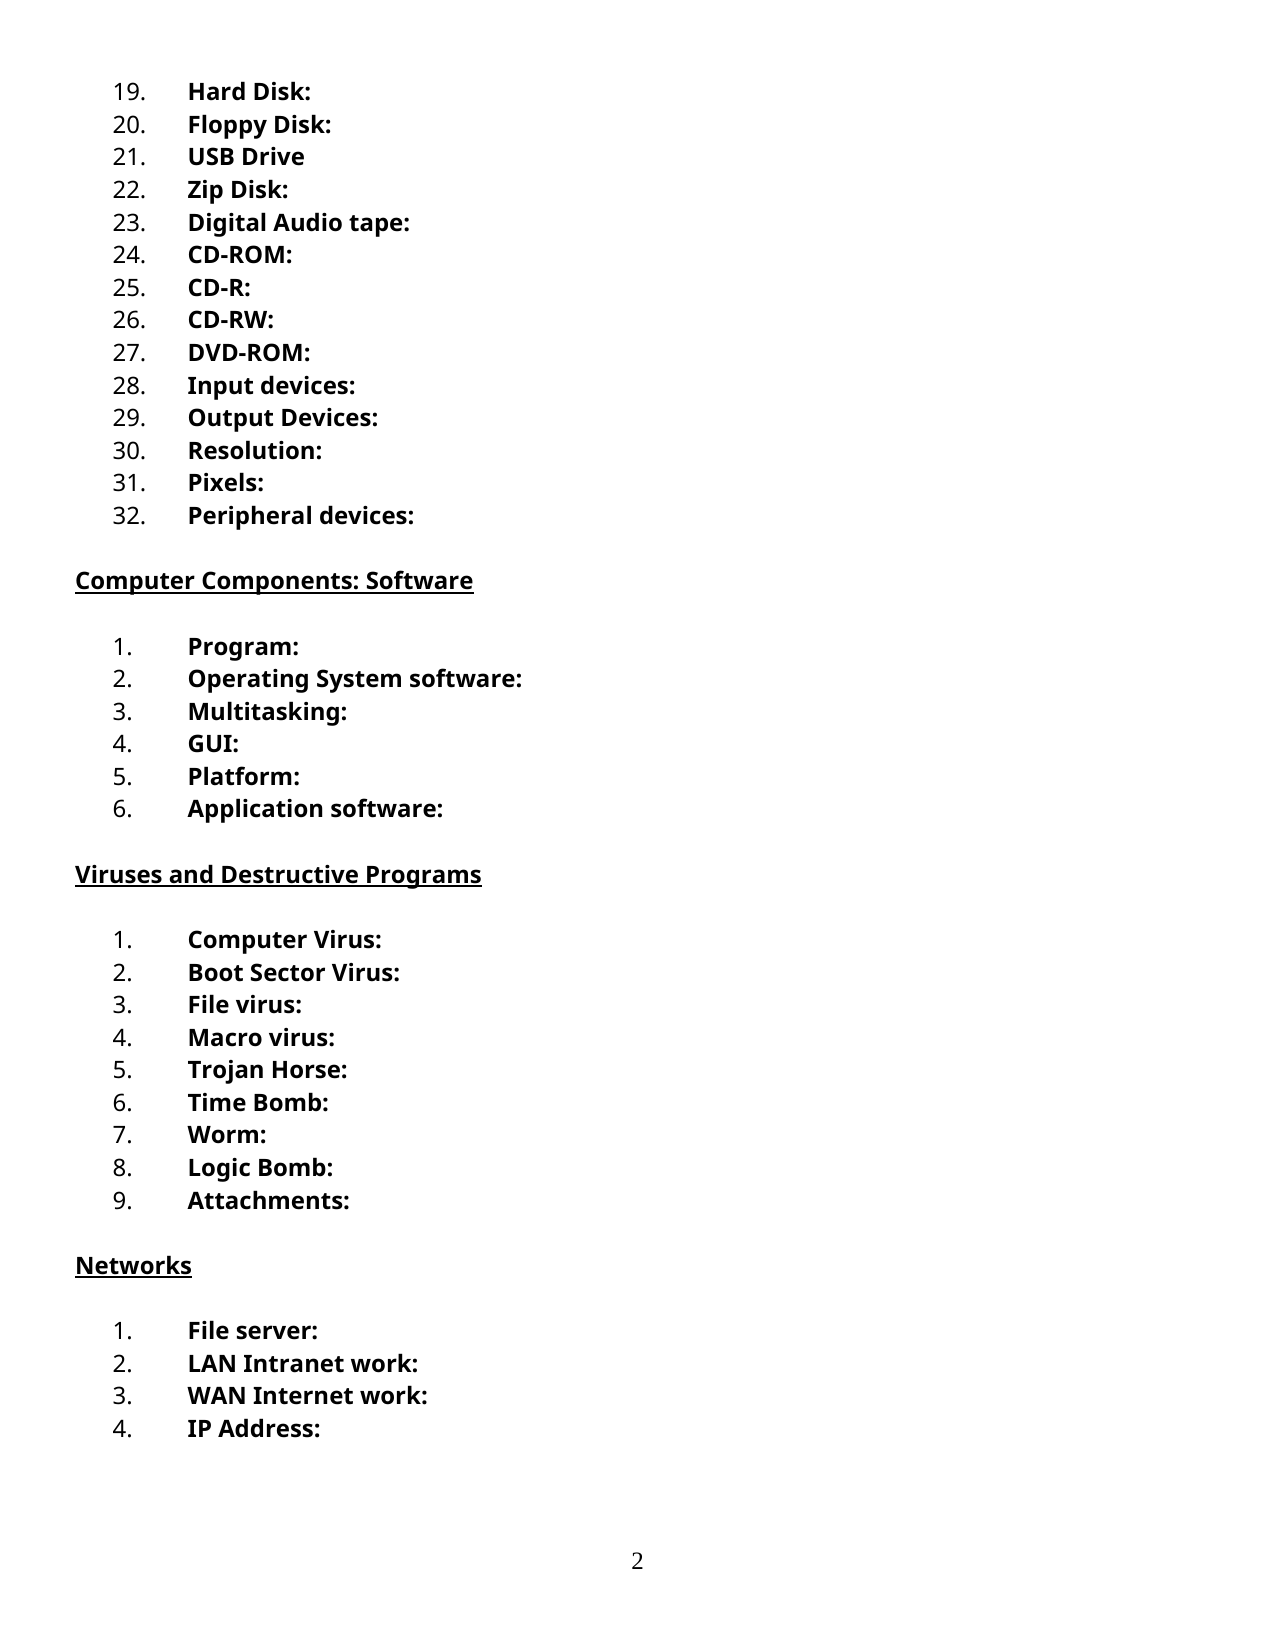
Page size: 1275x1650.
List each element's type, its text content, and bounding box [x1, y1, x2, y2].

subtitle Computer Components: Software [75, 564, 1200, 597]
list Pixels: [112, 466, 1200, 499]
list File virus: [112, 988, 1200, 1021]
list Application software: [112, 792, 1200, 825]
list USB Drive [112, 140, 1200, 173]
list Operating System software: [112, 662, 1200, 694]
list CD-RW: [112, 303, 1200, 336]
list Digital Audio tape: [112, 205, 1200, 238]
list Macro virus: [112, 1021, 1200, 1053]
list Time Bomb: [112, 1086, 1200, 1118]
list DVD-ROM: [112, 336, 1200, 368]
list CD-ROM: [112, 238, 1200, 271]
list Multitasking: [112, 694, 1200, 727]
list Computer Virus: [112, 923, 1200, 955]
list Attachments: [112, 1183, 1200, 1216]
list Input devices: [112, 368, 1200, 401]
list WAN Internet work: [112, 1379, 1200, 1412]
subtitle Networks [75, 1249, 1200, 1281]
list Logic Bomb: [112, 1151, 1200, 1183]
list Trojan Horse: [112, 1053, 1200, 1086]
list Output Devices: [112, 401, 1200, 434]
list Peripheral devices: [112, 499, 1200, 531]
list Floppy Disk: [112, 108, 1200, 140]
list File server: [112, 1314, 1200, 1347]
list CD-R: [112, 271, 1200, 303]
list IP Address: [112, 1412, 1200, 1444]
list Worm: [112, 1118, 1200, 1151]
subtitle Viruses and Destructive Programs [75, 857, 1200, 890]
list GUI: [112, 727, 1200, 760]
list Zip Disk: [112, 173, 1200, 205]
list Resolution: [112, 434, 1200, 466]
list Boot Sector Virus: [112, 955, 1200, 988]
list Program: [112, 629, 1200, 662]
list Platform: [112, 760, 1200, 792]
list LAN Intranet work: [112, 1347, 1200, 1379]
list Hard Disk: [112, 75, 1200, 108]
